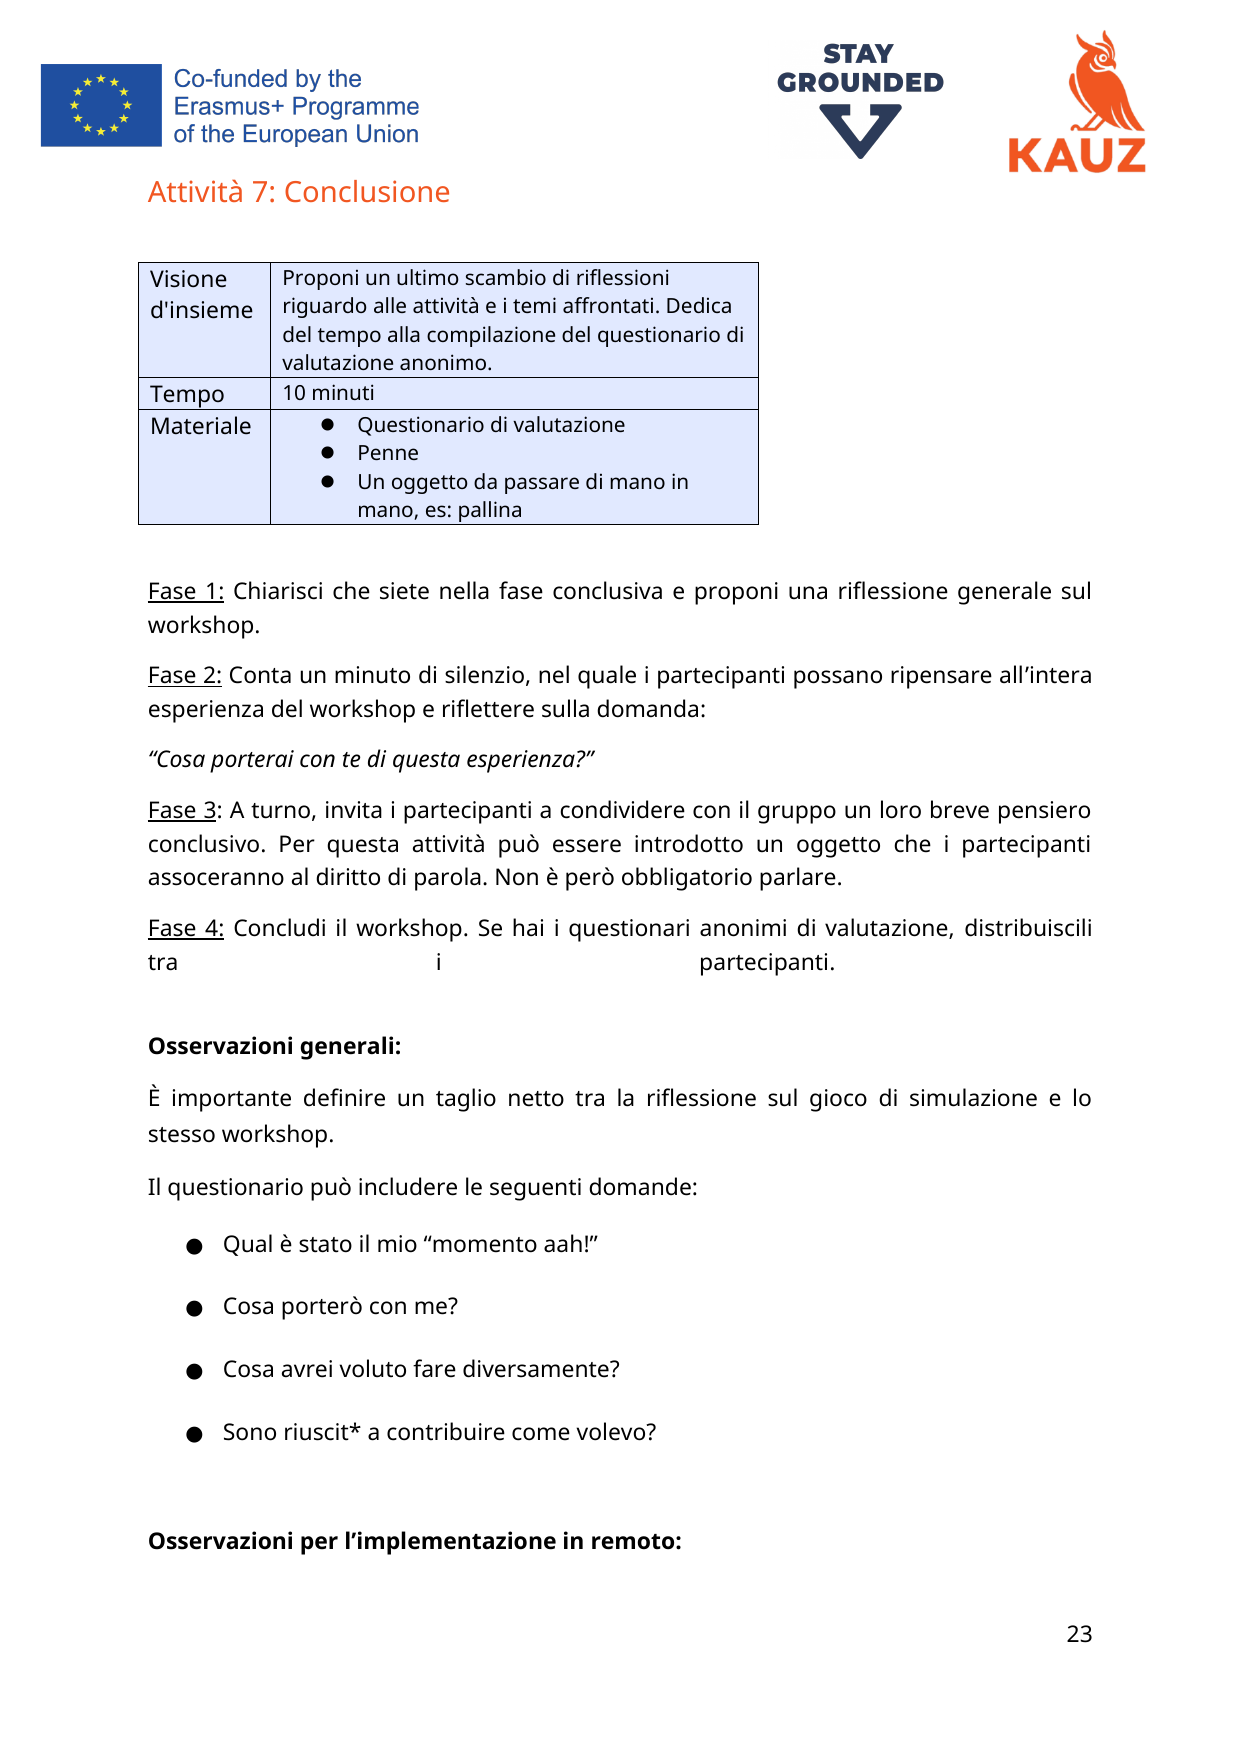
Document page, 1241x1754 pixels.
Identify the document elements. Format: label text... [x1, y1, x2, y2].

text Fase 1: Chiarisci che siete nella fase conclusiva e proponi una riflessione generale sul workshop. [148, 575, 1093, 640]
text Il questionario può includere le seguenti domande: [148, 1171, 1093, 1202]
text Fase 4: Concludi il workshop. Se hai i questionari anonimi di valutazione, distribuiscili tra i partecipanti. [148, 912, 1093, 1011]
picture [40, 64, 419, 147]
picture [767, 40, 953, 159]
text Osservazioni per l’implementazione in remoto: [148, 1525, 1093, 1556]
picture [969, 12, 1201, 190]
table_cell 10 minuti [271, 378, 758, 409]
list Sono riuscit* a contribuire come volevo? [185, 1409, 1093, 1452]
subtitle Attività 7: Conclusione [148, 172, 1093, 211]
text Fase 3: A turno, invita i partecipanti a condividere con il gruppo un loro breve pensiero conclusivo. Per questa attività può essere introdotto un oggetto che i partecipanti assoceranno al diritto di parola. Non è però obbligatorio parlare. [148, 794, 1093, 893]
text Osservazioni generali: [148, 1030, 1093, 1061]
text È importante definire un taglio netto tra la riflessione sul gioco di simulazione e lo stesso workshop. [148, 1082, 1093, 1149]
text Fase 2: Conta un minuto di silenzio, nel quale i partecipanti possano ripensare all’intera esperienza del workshop e riflettere sulla domanda: [148, 659, 1093, 724]
table_cell Questionario di valutazione Penne Un oggetto da passare di mano in mano, es: pallina [271, 410, 758, 524]
table_header Visione d'insieme [139, 263, 270, 377]
list Qual è stato il mio “momento aah!” [185, 1221, 1093, 1264]
table_cell Tempo [139, 378, 270, 409]
table_header Proponi un ultimo scambio di riflessioni riguardo alle attività e i temi affrontati. Dedica del tempo alla compilazione del questionario di valutazione anonimo. [271, 263, 758, 377]
text “Cosa porterai con te di questa esperienza?” [148, 743, 1093, 775]
list Cosa avrei voluto fare diversamente? [185, 1347, 1093, 1389]
list Cosa porterò con me? [185, 1284, 1093, 1327]
table_cell Materiale [139, 410, 270, 524]
